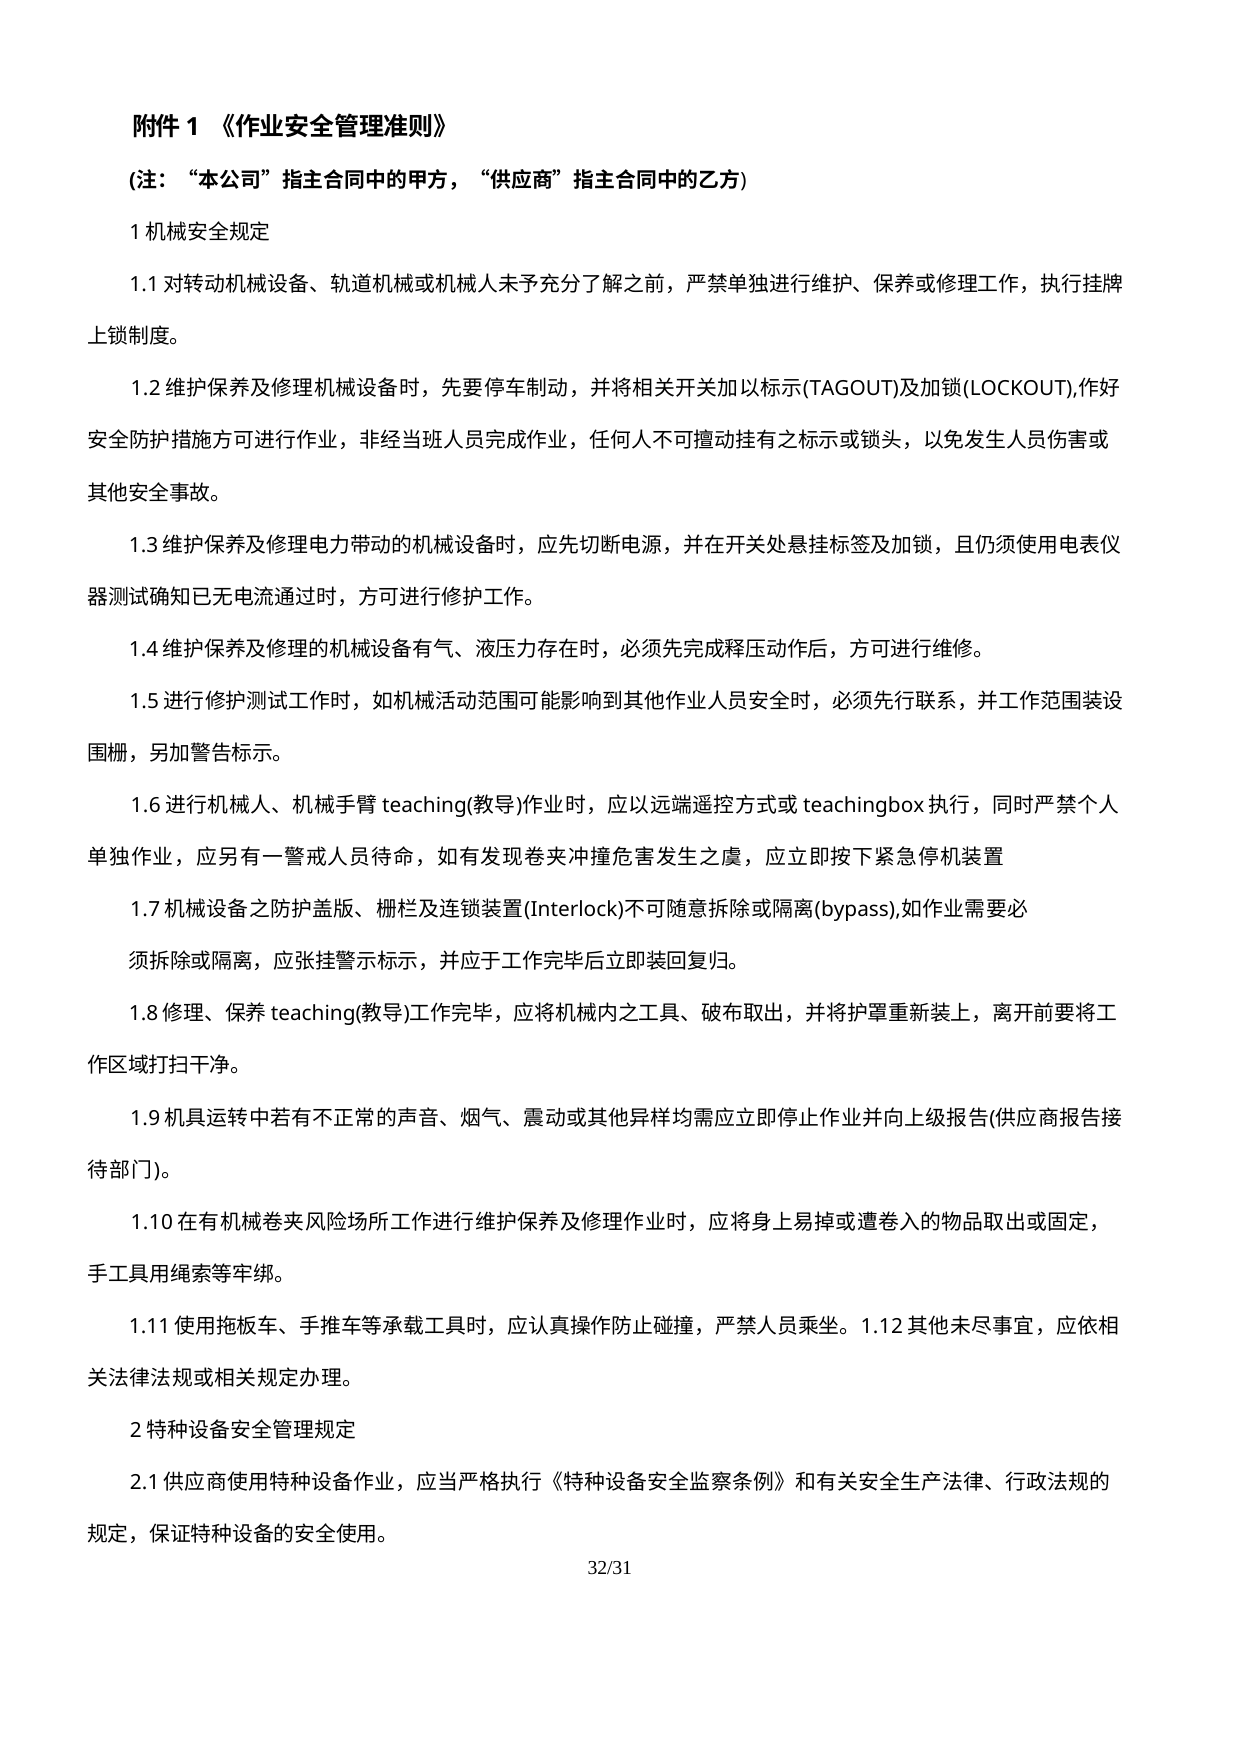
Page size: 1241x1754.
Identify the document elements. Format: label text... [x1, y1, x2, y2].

text 1.6进行机械人、机械手臂teaching(教导)作业时，应以远端遥控方式或teachingbox执行，同时严禁个人单独作业，应另有一警戒人员待命，如有发现卷夹冲撞危害发生之虞，应立即按下紧急停机装置 [87, 771, 1127, 875]
text 1.4维护保养及修理的机械设备有气、液压力存在时，必须先完成释压动作后，方可进行维修。 [87, 614, 1127, 667]
text 须拆除或隔离，应张挂警示标示，并应于工作完毕后立即装回复归。 [87, 927, 1127, 979]
text (注：“本公司”指主合同中的甲方，“供应商”指主合同中的乙方) [87, 146, 1127, 198]
text 1.3维护保养及修理电力带动的机械设备时，应先切断电源，并在开关处悬挂标签及加锁，且仍须使用电表仪器测试确知已无电流通过时，方可进行修护工作。 [87, 510, 1127, 614]
text 附件1 《作业安全管理准则》 [87, 94, 1127, 146]
text 1.10在有机械卷夹风险场所工作进行维护保养及修理作业时，应将身上易掉或遭卷入的物品取出或固定，手工具用绳索等牢绑。 [87, 1187, 1127, 1292]
text 1.5进行修护测试工作时，如机械活动范围可能影响到其他作业人员安全时，必须先行联系，并工作范围装设围栅，另加警告标示。 [87, 667, 1127, 771]
text 2特种设备安全管理规定 [87, 1396, 1127, 1448]
text 1机械安全规定 [87, 198, 1127, 250]
text 1.7机械设备之防护盖版、栅栏及连锁装置(Interlock)不可随意拆除或隔离(bypass),如作业需要必 [87, 875, 1127, 927]
text 2.1供应商使用特种设备作业，应当严格执行《特种设备安全监察条例》和有关安全生产法律、行政法规的规定，保证特种设备的安全使用。 [87, 1448, 1127, 1552]
text 1.2维护保养及修理机械设备时，先要停车制动，并将相关开关加以标示(TAGOUT)及加锁(LOCKOUT),作好安全防护措施方可进行作业，非经当班人员完成作业，任何人不可擅动挂有之标示或锁头，以免发生人员伤害或其他安全事故。 [87, 354, 1127, 510]
text 1.8修理、保养teaching(教导)工作完毕，应将机械内之工具、破布取出，并将护罩重新装上，离开前要将工作区域打扫干净。 [87, 979, 1127, 1083]
text 1.9机具运转中若有不正常的声音、烟气、震动或其他异样均需应立即停止作业并向上级报告(供应商报告接待部门)。 [87, 1083, 1127, 1187]
text 1.1对转动机械设备、轨道机械或机械人未予充分了解之前，严禁单独进行维护、保养或修理工作，执行挂牌上锁制度。 [87, 250, 1127, 354]
text 1.11使用拖板车、手推车等承载工具时，应认真操作防止碰撞，严禁人员乘坐。1.12其他未尽事宜，应依相关法律法规或相关规定办理。 [87, 1292, 1127, 1396]
